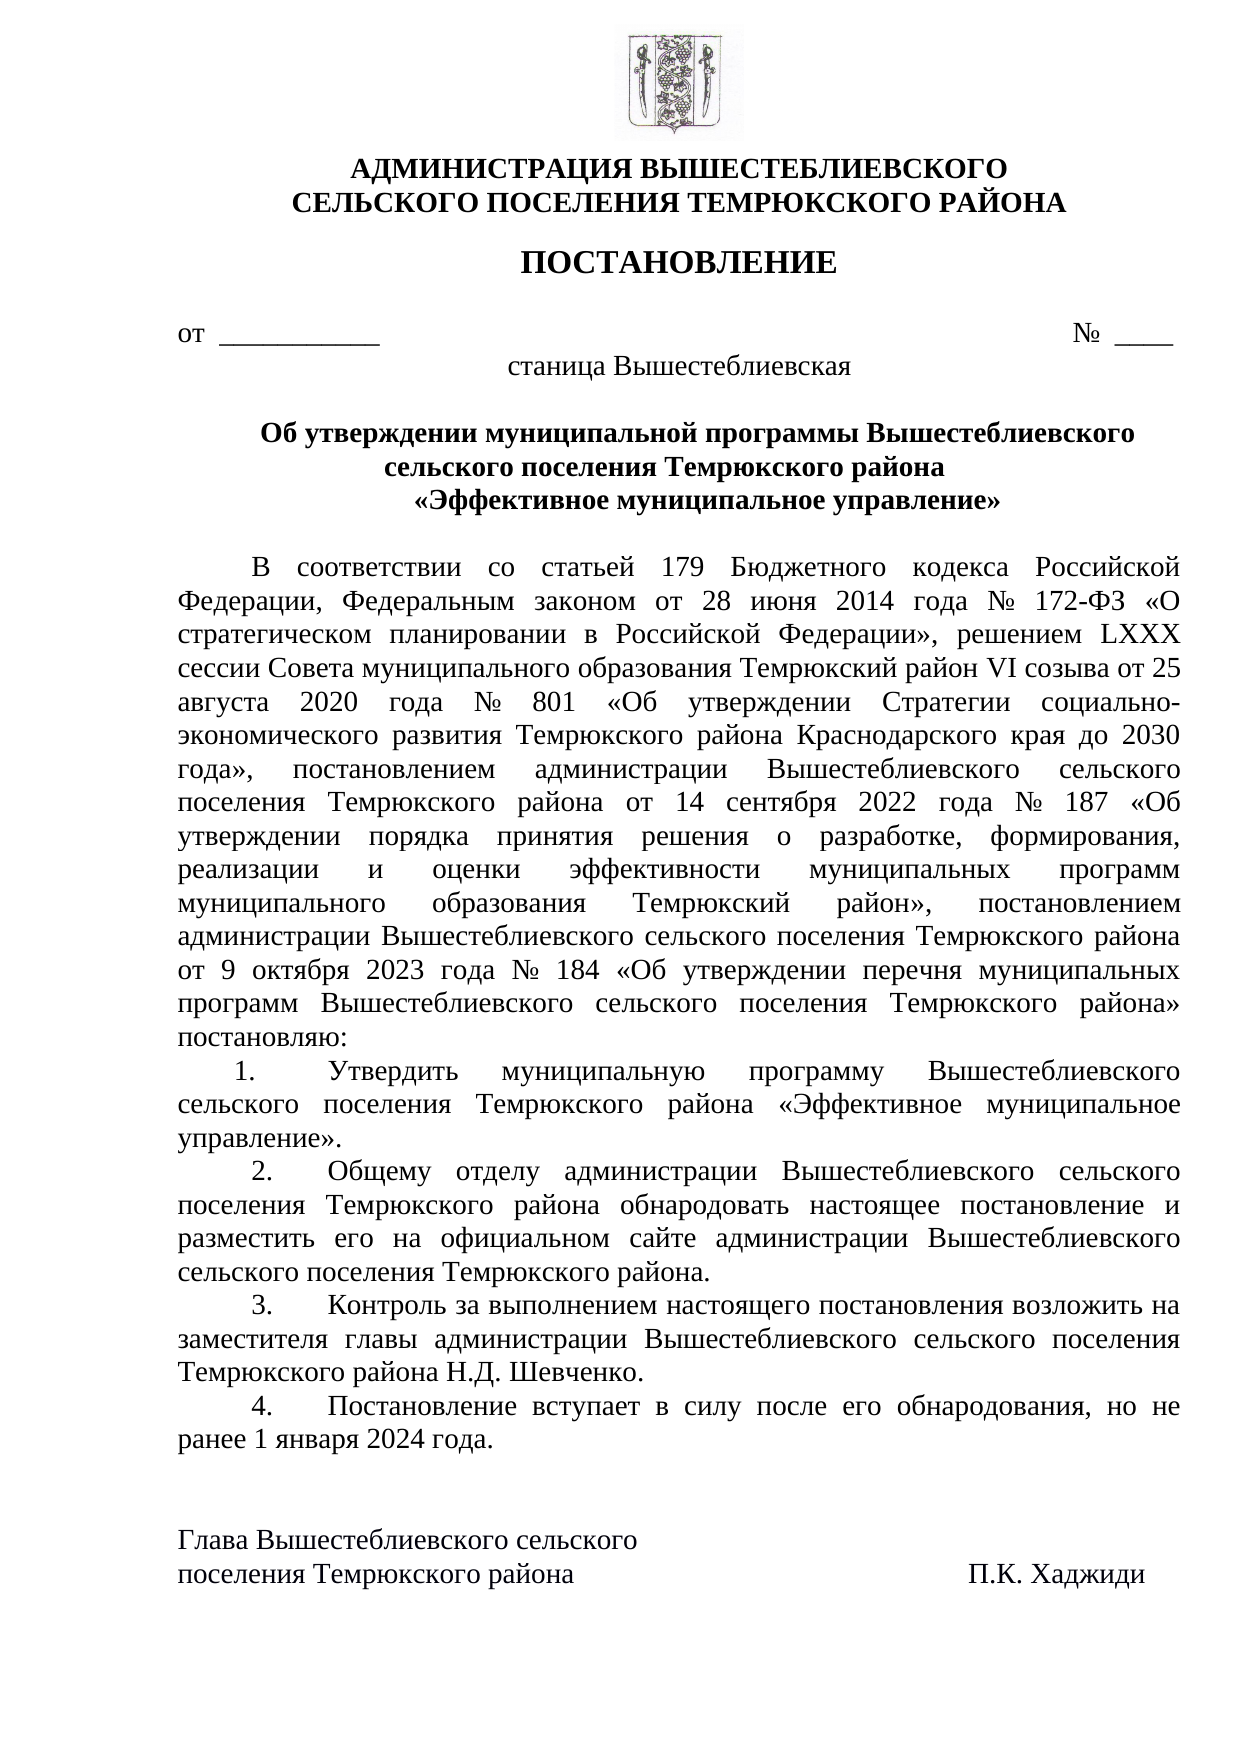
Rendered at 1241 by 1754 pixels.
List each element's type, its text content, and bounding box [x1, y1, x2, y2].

text «Эффективное муниципальное управление» [177, 482, 1181, 516]
text Об утверждении муниципальной программы Вышестеблиевского сельского поселения Темрюкского района [177, 415, 1152, 482]
text В соответствии со статьей 179 Бюджетного кодекса Российской Федерации, Федеральным законом от 28 июня 2014 года № 172-ФЗ «О стратегическом планировании в Российской Федерации», решением LXXX сессии Совета муниципального образования Темрюкский район VI созыва от 25 августа 2020 года № 801 «Об утверждении Стратегии социально-экономического развития Темрюкского района Краснодарского края до 2030 года», постановлением администрации Вышестеблиевского сельского поселения Темрюкского района от 14 сентября 2022 года № 187 «Об утверждении порядка принятия решения о разработке, формирования, реализации и оценки эффективности муниципальных программ муниципального образования Темрюкский район», постановлением администрации Вышестеблиевского сельского поселения Темрюкского района от 9 октября 2023 года № 184 «Об утверждении перечня муниципальных программ Вышестеблиевского сельского поселения Темрюкского района» постановляю: [177, 885, 1181, 1053]
text ПОСТАНОВЛЕНИЕ [177, 243, 1181, 281]
picture [614, 24, 744, 141]
text от ___________ № ____ [177, 315, 1181, 348]
text поселения Темрюкского района П.К. Хаджиди [177, 1556, 1152, 1589]
text 2. Общему отделу администрации Вышестеблиевского сельского поселения Темрюкского района обнародовать настоящее постановление и разместить его на официальном сайте администрации Вышестеблиевского сельского поселения Темрюкского района. [177, 1153, 1181, 1287]
text 4. Постановление вступает в силу после его обнародования, но не ранее 1 января 2024 года. [177, 1388, 1181, 1455]
text Глава Вышестеблиевского сельского [177, 1522, 1152, 1556]
text АДМИНИСТРАЦИЯ ВЫШЕСТЕБЛИЕВСКОГО [177, 152, 1181, 185]
text В соответствии со статьей 179 Бюджетного кодекса Российской Федерации, Федеральным законом от 28 июня 2014 года № 172-ФЗ «О стратегическом планировании в Российской Федерации», решением LXXX сессии Совета муниципального образования Темрюкский район VI созыва от 25 августа 2020 года № 801 «Об утверждении Стратегии социально-экономического развития Темрюкского района Краснодарского края до 2030 года», постановлением администрации Вышестеблиевского сельского поселения Темрюкского района от 14 сентября 2022 года № 187 «Об утверждении порядка принятия решения о разработке, формирования, реализации и оценки эффективности муниципальных программ муниципального образования Темрюкский район», постановлением администрации Вышестеблиевского сельского поселения Темрюкского района от 9 октября 2023 года № 184 «Об утверждении перечня муниципальных программ Вышестеблиевского сельского поселения Темрюкского района» постановляю: [177, 549, 1181, 818]
text станица Вышестеблиевская [177, 348, 1181, 382]
text 1. Утвердить муниципальную программу Вышестеблиевского сельского поселения Темрюкского района «Эффективное муниципальное управление». [177, 1053, 1181, 1153]
text 3. Контроль за выполнением настоящего постановления возложить на заместителя главы администрации Вышестеблиевского сельского поселения Темрюкского района Н.Д. Шевченко. [177, 1287, 1181, 1388]
text СЕЛЬСКОГО ПОСЕЛЕНИЯ ТЕМРЮКСКОГО РАЙОНА [177, 185, 1181, 219]
